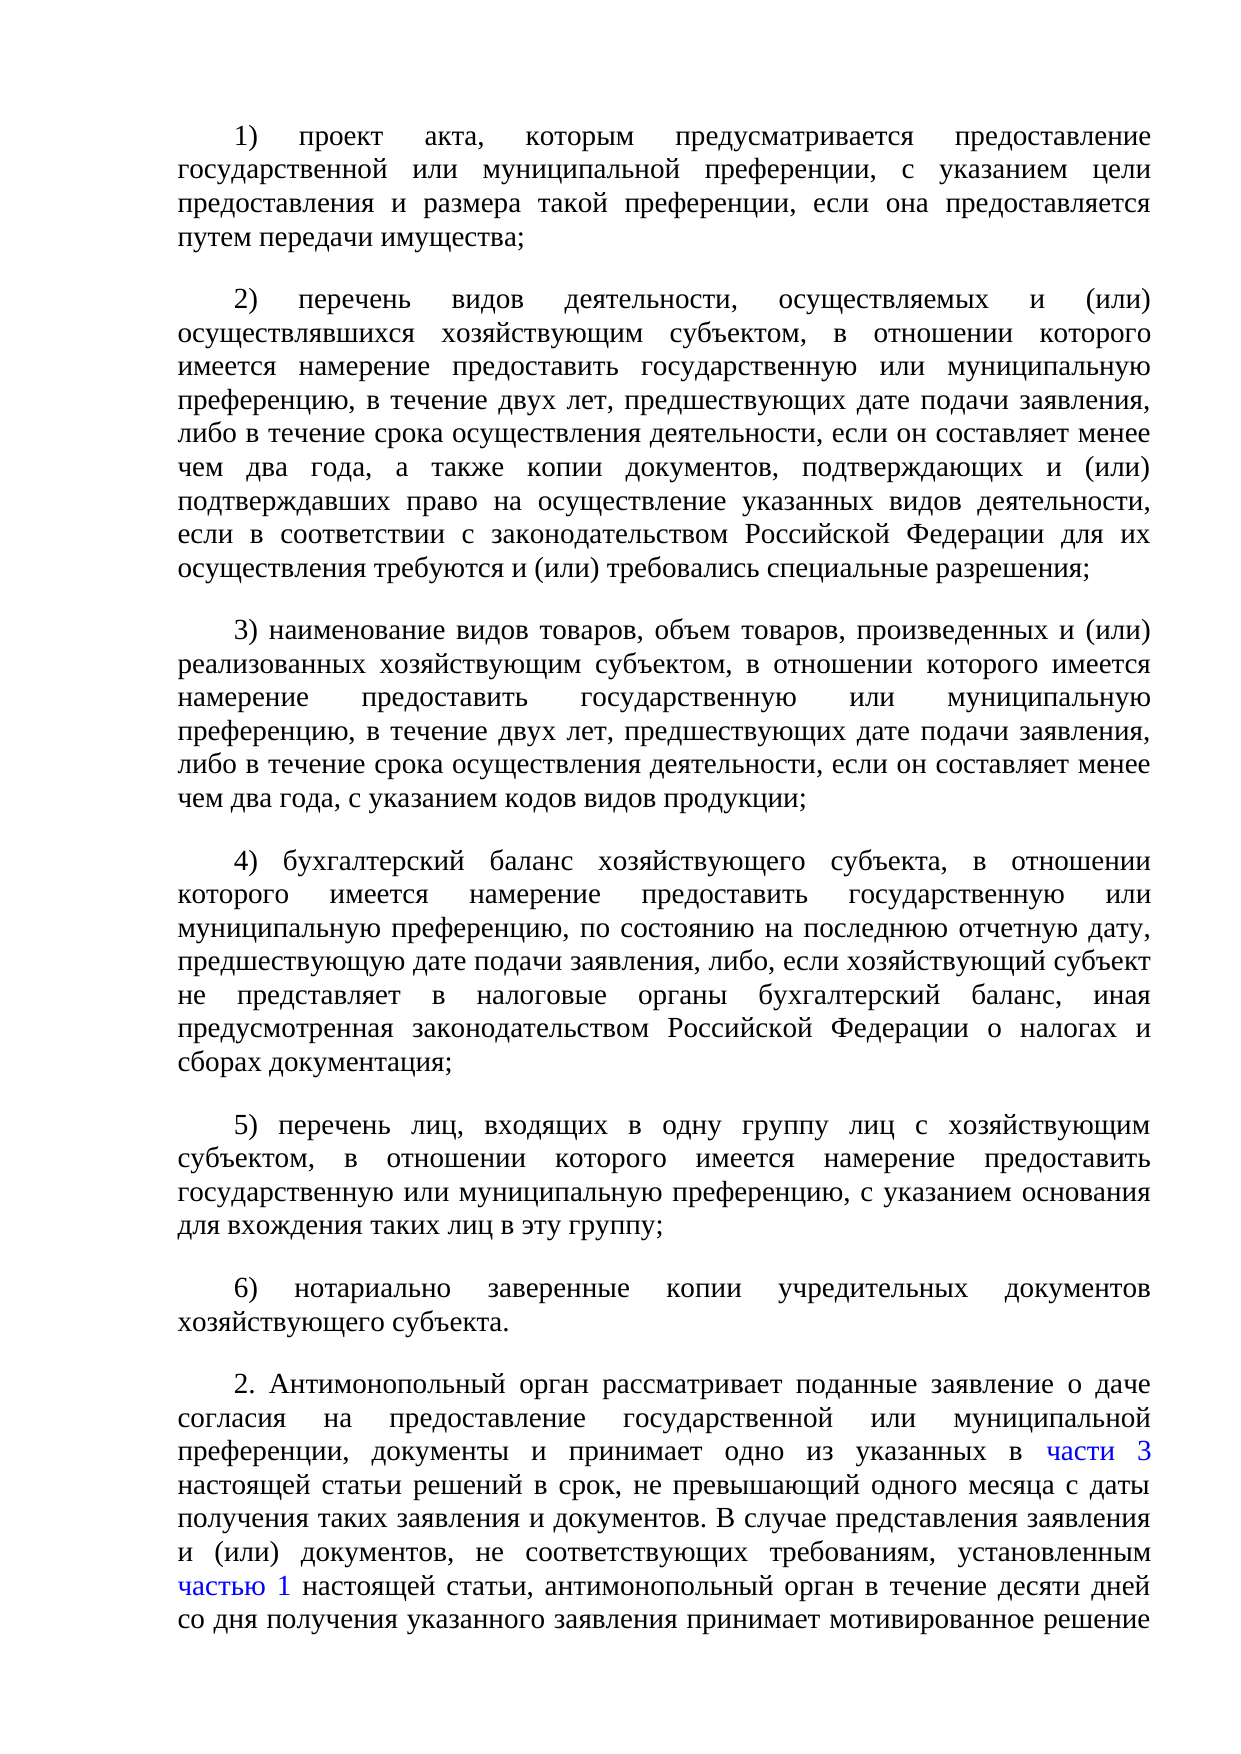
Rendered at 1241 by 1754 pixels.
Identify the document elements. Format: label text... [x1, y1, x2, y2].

text 2) перечень видов деятельности, осуществляемых и (или) осуществлявшихся хозяйствующим субъектом, в отношении которого имеется намерение предоставить государственную или муниципальную преференцию, в течение двух лет, предшествующих дате подачи заявления, либо в течение срока осуществления деятельности, если он составляет менее чем два года, а также копии документов, подтверждающих и (или) подтверждавших право на осуществление указанных видов деятельности, если в соответствии с законодательством Российской Федерации для их осуществления требуются и (или) требовались специальные разрешения; [177, 281, 1152, 583]
text 3) наименование видов товаров, объем товаров, произведенных и (или) реализованных хозяйствующим субъектом, в отношении которого имеется намерение предоставить государственную или муниципальную преференцию, в течение двух лет, предшествующих дате подачи заявления, либо в течение срока осуществления деятельности, если он составляет менее чем два года, с указанием кодов видов продукции; [177, 612, 1152, 814]
text 6) нотариально заверенные копии учредительных документов хозяйствующего субъекта. [177, 1270, 1152, 1337]
text 1) проект акта, которым предусматривается предоставление государственной или муниципальной преференции, с указанием цели предоставления и размера такой преференции, если она предоставляется путем передачи имущества; [177, 118, 1152, 252]
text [177, 1366, 1152, 1635]
text 4) бухгалтерский баланс хозяйствующего субъекта, в отношении которого имеется намерение предоставить государственную или муниципальную преференцию, по состоянию на последнюю отчетную дату, предшествующую дате подачи заявления, либо, если хозяйствующий субъект не представляет в налоговые органы бухгалтерский баланс, иная предусмотренная законодательством Российской Федерации о налогах и сборах документация; [177, 843, 1152, 1078]
text 5) перечень лиц, входящих в одну группу лиц с хозяйствующим субъектом, в отношении которого имеется намерение предоставить государственную или муниципальную преференцию, с указанием основания для вхождения таких лиц в эту группу; [177, 1107, 1152, 1241]
